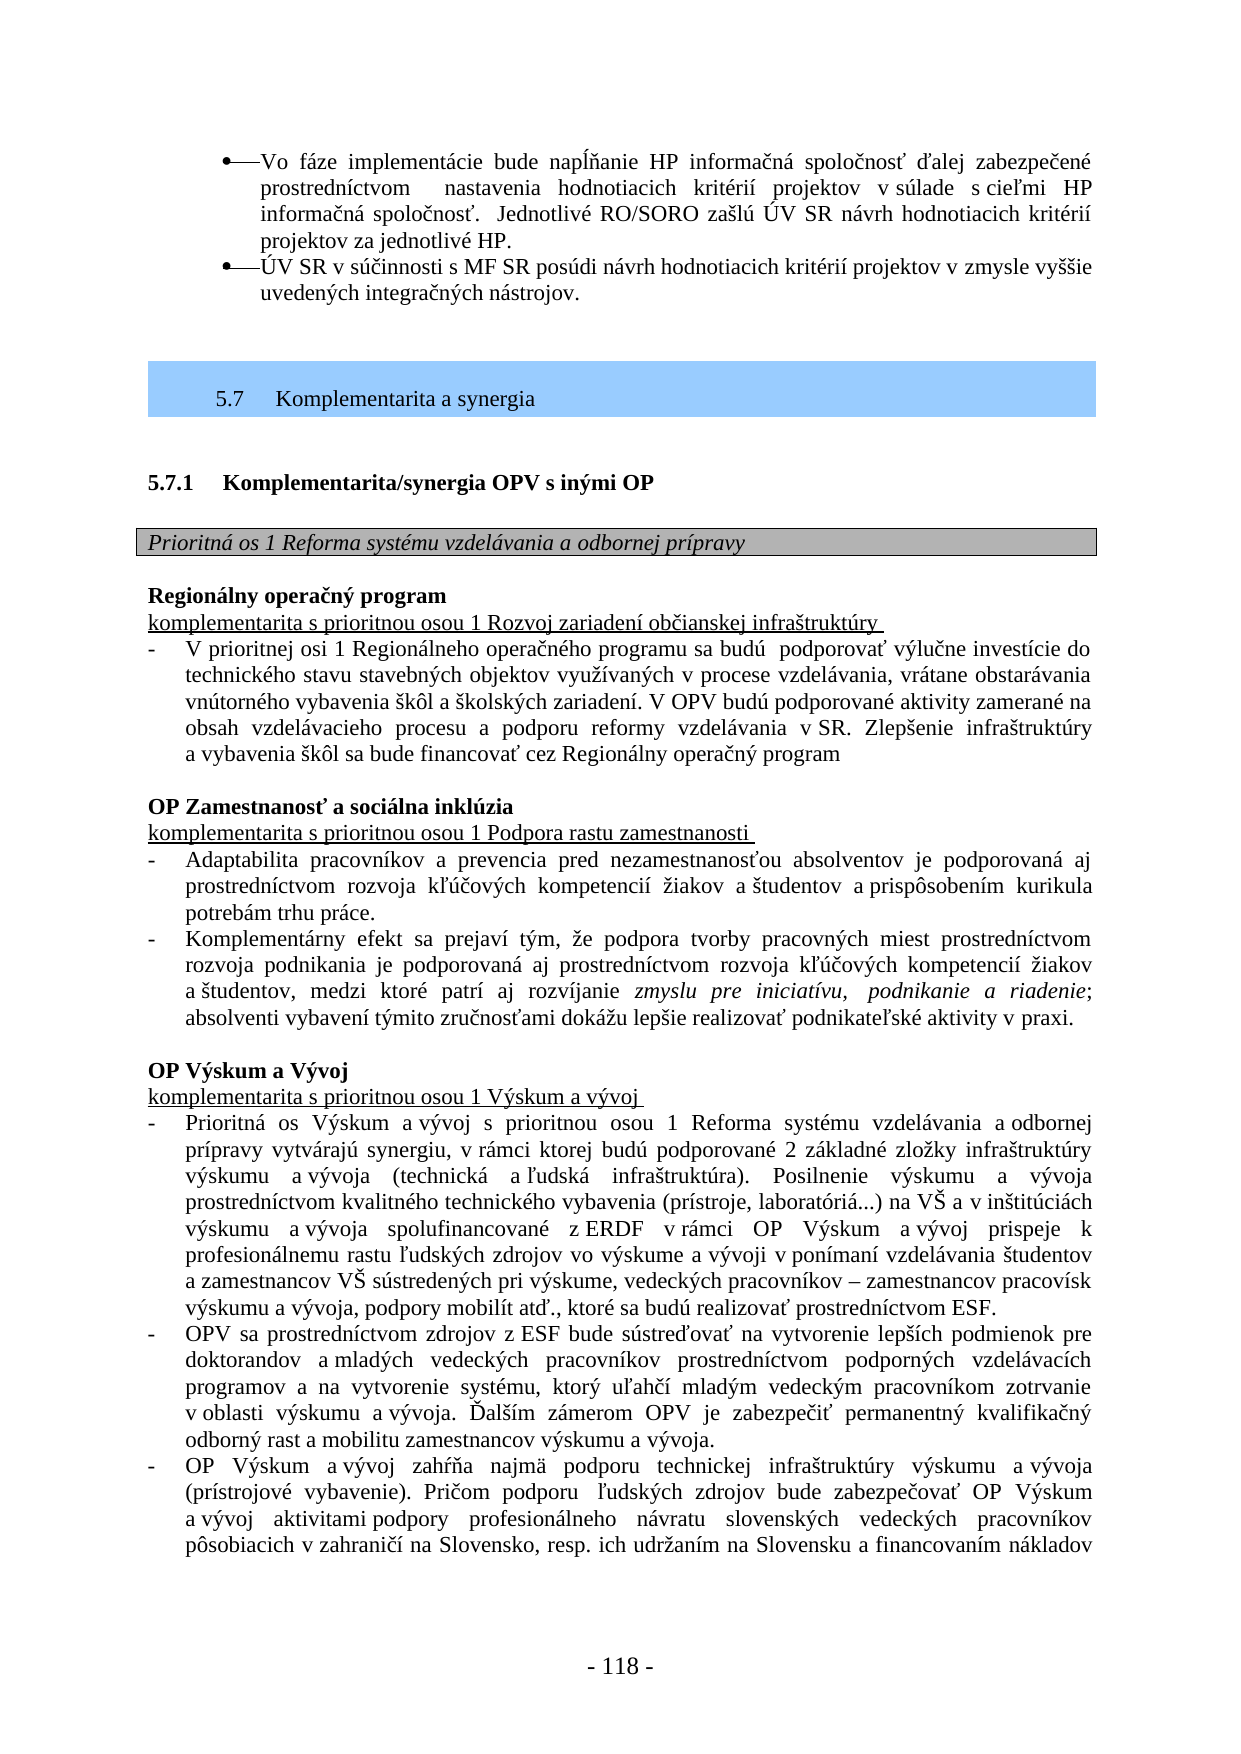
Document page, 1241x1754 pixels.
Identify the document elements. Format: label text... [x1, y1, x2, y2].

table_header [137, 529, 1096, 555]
text komplementarita s prioritnou osou 1 Podpora rastu zamestnanosti [148, 819, 1092, 846]
text Regionálny operačný program [148, 582, 1092, 609]
list Komplementárny efekt sa prejaví tým, že podpora tvorby pracovných miest prostredníctvom rozvoja podnikania je podporovaná aj prostredníctvom rozvoja kľúčových kompetencií žiakov a študentov, medzi ktoré patrí aj rozvíjanie zmyslu pre iniciatívu, podnikanie a riadenie; absolventi vybavení týmito zručnosťami dokážu lepšie realizovať podnikateľské aktivity v praxi. [148, 925, 1092, 1030]
list Adaptabilita pracovníkov a prevencia pred nezamestnanosťou absolventov je podporovaná aj prostredníctvom rozvoja kľúčových kompetencií žiakov a študentov a prispôsobením kurikula potrebám trhu práce. [148, 846, 1092, 925]
list ÚV SR v súčinnosti s MF SR posúdi návrh hodnotiacich kritérií projektov v zmysle vyššie uvedených integračných nástrojov. [223, 253, 1092, 306]
list V prioritnej osi 1 Regionálneho operačného programu sa budú podporovať výlučne investície do technického stavu stavebných objektov využívaných v procese vzdelávania, vrátane obstarávania vnútorného vybavenia škôl a školských zariadení. V OPV budú podporované aktivity zamerané na obsah vzdelávacieho procesu a podporu reformy vzdelávania v SR. Zlepšenie infraštruktúry a vybavenia škôl sa bude financovať cez Regionálny operačný program [148, 635, 1092, 767]
text OP Zamestnanosť a sociálna inklúzia [148, 793, 1092, 819]
list Vo fáze implementácie bude napĺňanie HP informačná spoločnosť ďalej zabezpečené prostredníctvom nastavenia hodnotiacich kritérií projektov v súlade s cieľmi HP informačná spoločnosť. Jednotlivé RO/SORO zašlú ÚV SR návrh hodnotiacich kritérií projektov za jednotlivé HP. [223, 148, 1092, 253]
subtitle Komplementarita/synergia OPV s inými OP [148, 468, 1092, 495]
text - Prioritná os Výskum a vývoj s prioritnou osou 1 Reforma systému vzdelávania a odbornej prípravy vytvárajú synergiu, v rámci ktorej budú podporované 2 základné zložky infraštruktúry výskumu a vývoja (technická a ľudská infraštruktúra). Posilnenie výskumu a vývoja prostredníctvom kvalitného technického vybavenia (prístroje, laboratóriá...) na VŠ a v inštitúciách výskumu a vývoja spolufinancované z ERDF v rámci OP Výskum a vývoj prispeje k profesionálnemu rastu ľudských zdrojov vo výskume a vývoji v ponímaní vzdelávania študentov a zamestnancov VŠ sústredených pri výskume, vedeckých pracovníkov – zamestnancov pracovísk výskumu a vývoja, podpory mobilít atď., ktoré sa budú realizovať prostredníctvom ESF. [148, 1109, 1092, 1320]
list OPV sa prostredníctvom zdrojov z ESF bude sústreďovať na vytvorenie lepších podmienok pre doktorandov a mladých vedeckých pracovníkov prostredníctvom podporných vzdelávacích programov a na vytvorenie systému, ktorý uľahčí mladým vedeckým pracovníkom zotrvanie v oblasti výskumu a vývoja. Ďalším zámerom OPV je zabezpečiť permanentný kvalifikačný odborný rast a mobilitu zamestnancov výskumu a vývoja. [147, 1320, 1092, 1452]
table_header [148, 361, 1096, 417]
text komplementarita s prioritnou osou 1 Výskum a vývoj [148, 1083, 1092, 1109]
text OP Výskum a Vývoj [148, 1057, 1092, 1083]
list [147, 1452, 1092, 1557]
text komplementarita s prioritnou osou 1 Rozvoj zariadení občianskej infraštruktúry [148, 609, 1092, 635]
